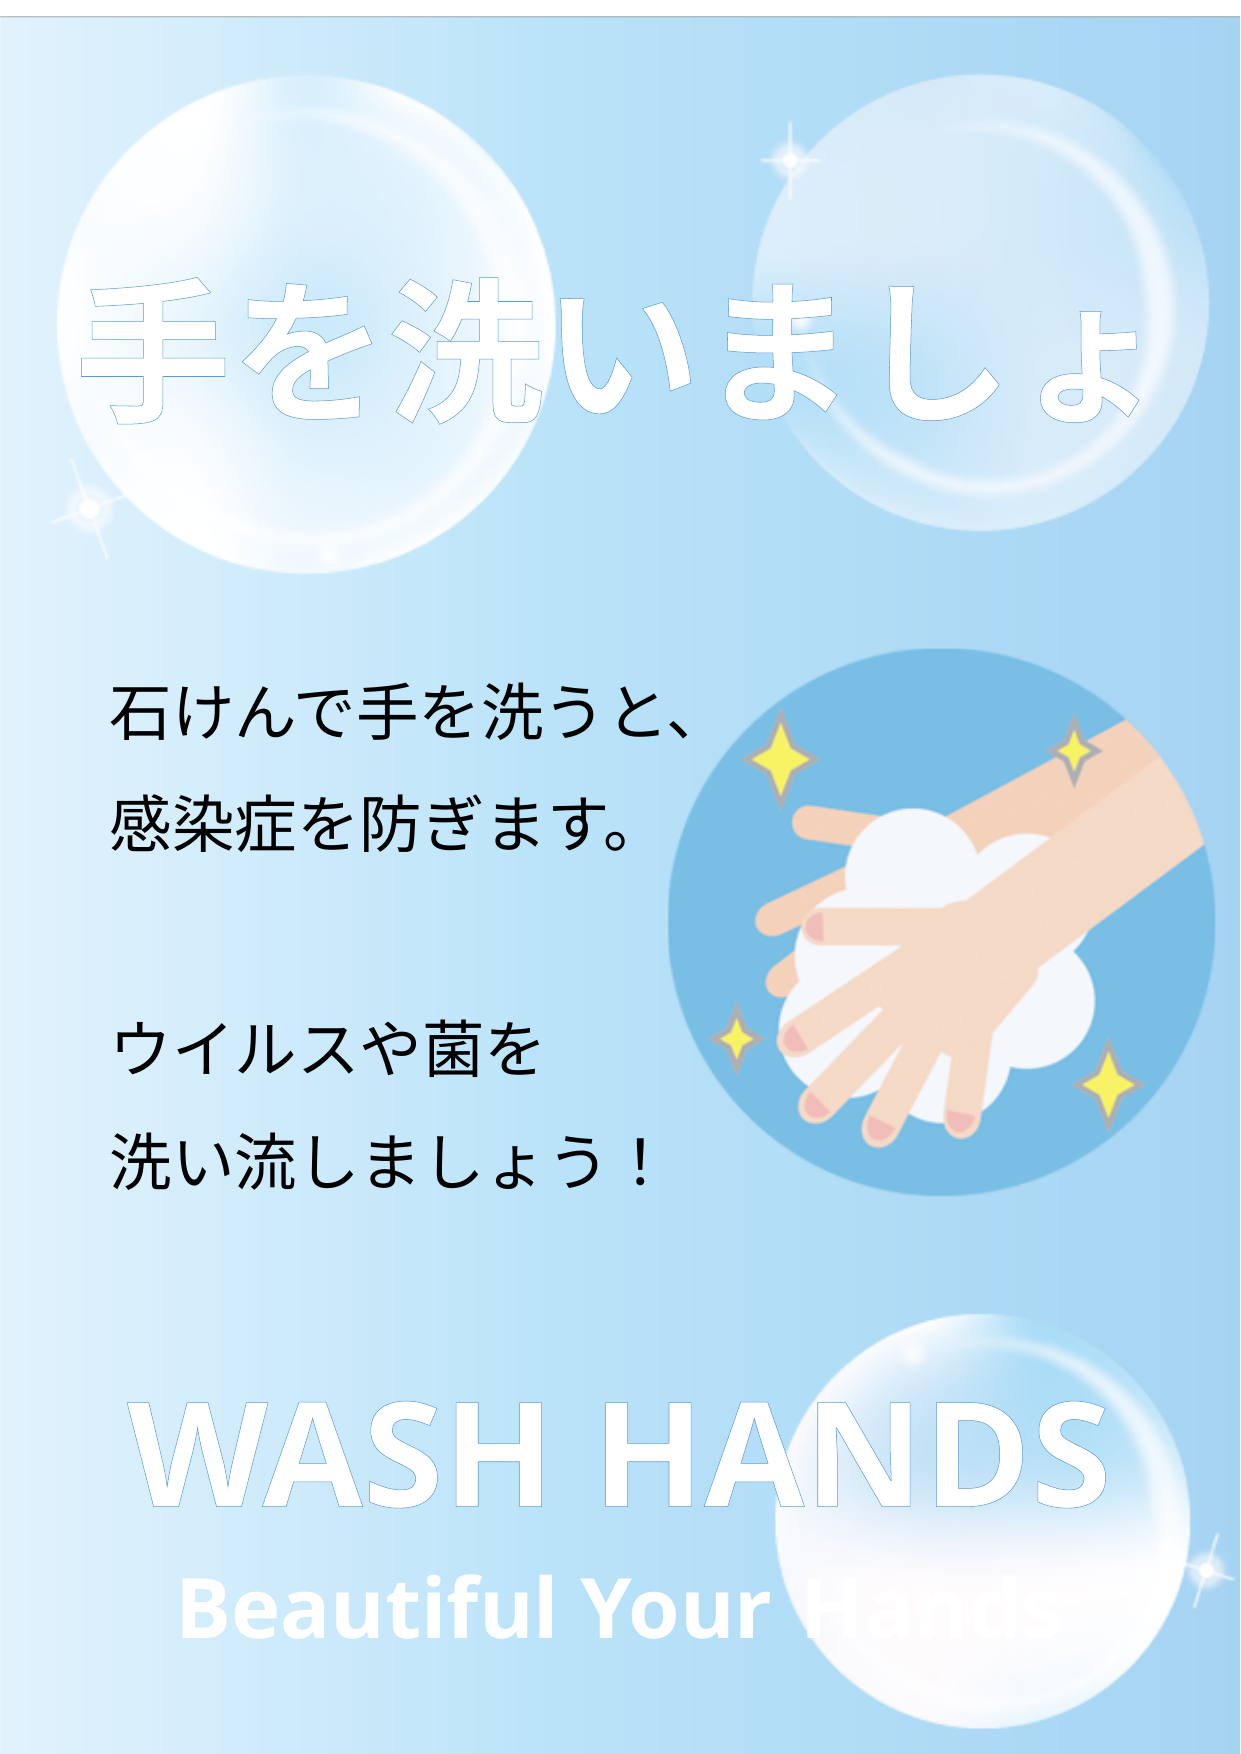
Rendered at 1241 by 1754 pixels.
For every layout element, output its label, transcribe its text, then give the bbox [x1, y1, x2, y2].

picture [0, 13, 1241, 1754]
text ウイルスや菌を [109, 989, 646, 1102]
text 感染症を防ぎます。 [109, 764, 646, 877]
text 洗い流しましょう！ [109, 1102, 646, 1214]
text 石けんで手を洗うと、 [109, 202, 1240, 764]
